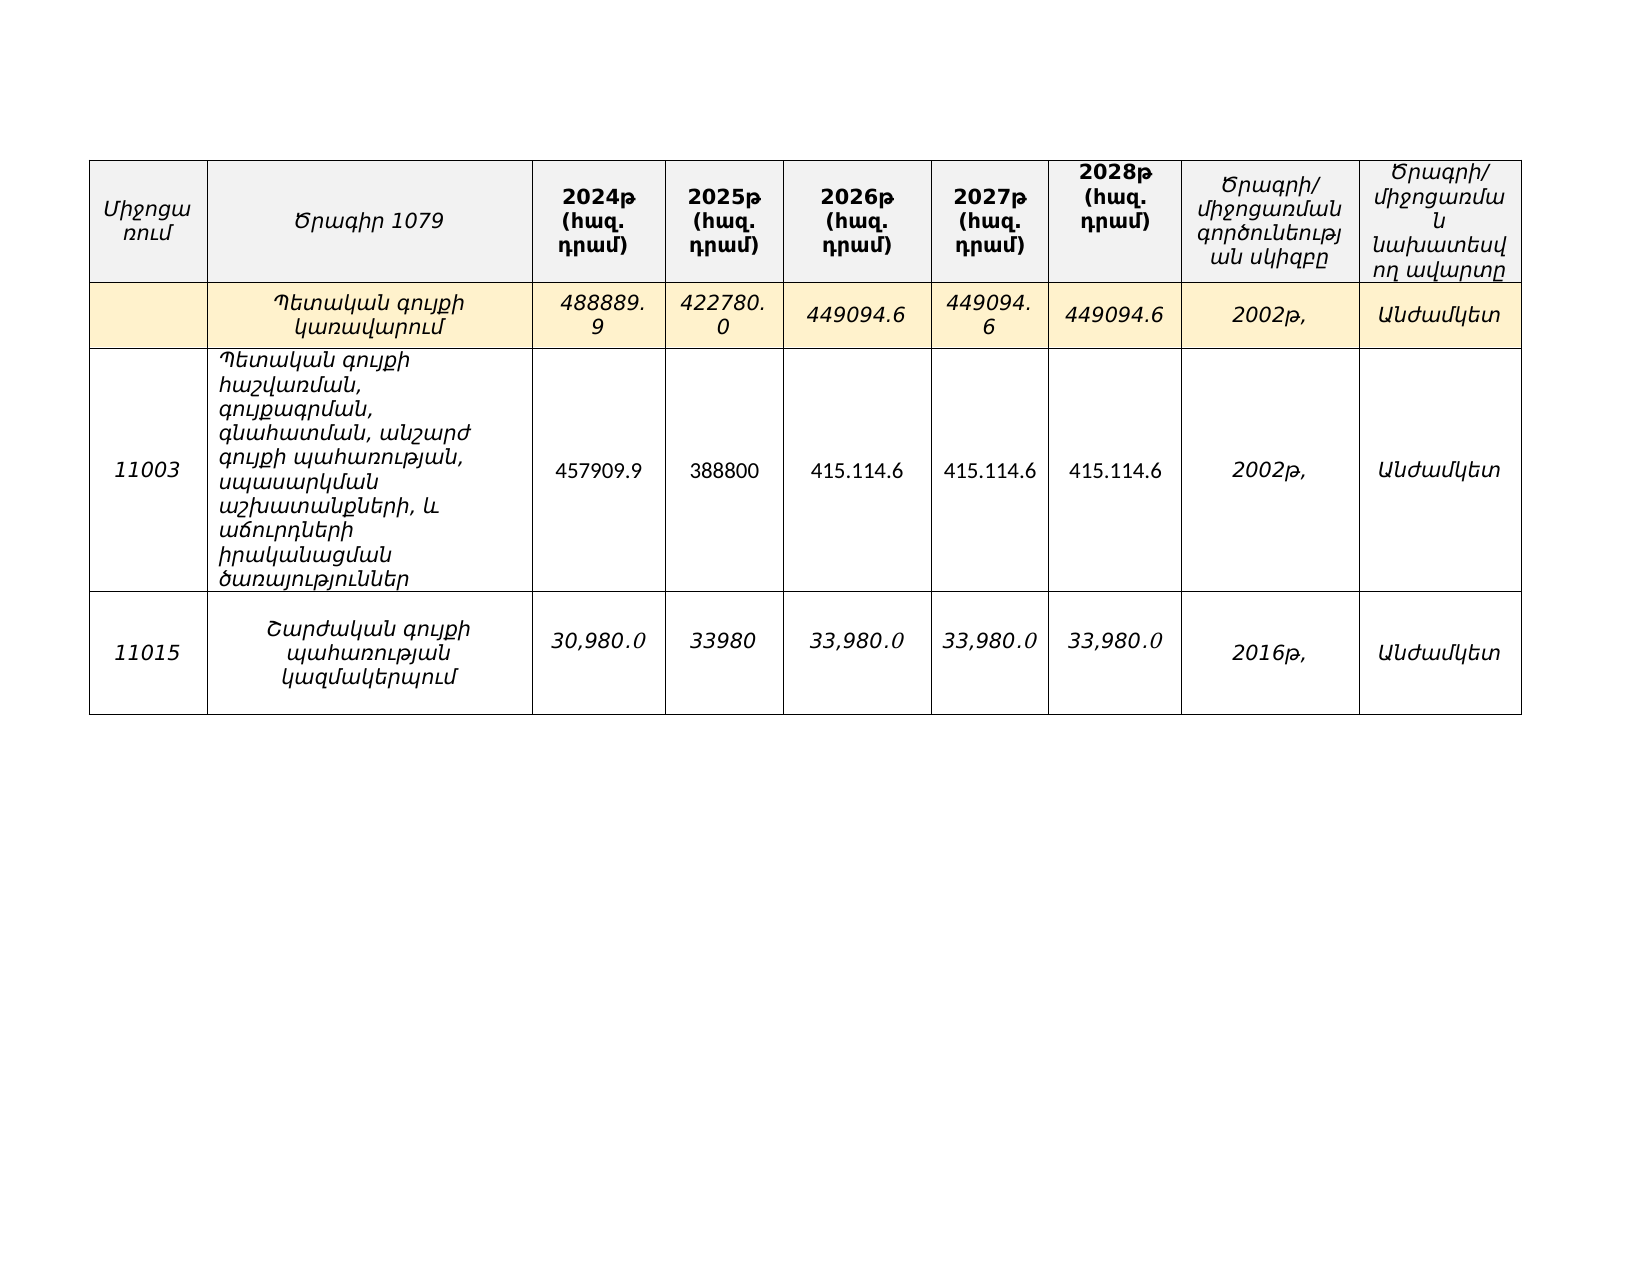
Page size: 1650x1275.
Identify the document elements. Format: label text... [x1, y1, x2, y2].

table_cell 449094.6 [784, 283, 931, 347]
table_cell 415.114.6 [932, 349, 1048, 591]
table_cell 2002թ, [1182, 283, 1359, 347]
table_cell Պետական գույքի կառավարում [208, 283, 532, 347]
table_header Միջոցառում [90, 161, 207, 282]
table_cell 33980 [666, 592, 783, 714]
table_cell Անժամկետ [1360, 592, 1521, 714]
table_header Ծրագրի/միջոցառման գործունեության սկիզբը [1182, 161, 1359, 282]
table_cell 449094.6 [932, 283, 1048, 347]
table_cell 457909.9 [533, 349, 665, 591]
table_cell 33,980․0 [1049, 592, 1181, 714]
table_cell 2016թ, [1182, 592, 1359, 714]
table_cell [90, 283, 207, 347]
table_cell 11015 [90, 592, 207, 714]
table_cell 415.114.6 [784, 349, 931, 591]
table_cell Շարժական գույքի պահառության կազմակերպում [208, 592, 532, 714]
table_cell 2002թ, [1182, 349, 1359, 591]
table_cell 33,980․0 [932, 592, 1048, 714]
table_header 2025թ (հազ. դրամ) [666, 161, 783, 282]
table_cell Պետական գույքի հաշվառման, գույքագրման, գնահատման, անշարժ գույքի պահառության, սպասարկման աշխատանքների, և աճուրդների իրականացման ծառայություններ [208, 349, 532, 591]
table_cell 415.114.6 [1049, 349, 1181, 591]
table_cell 30,980․0 [533, 592, 665, 714]
table_cell 11003 [90, 349, 207, 591]
table_cell 488889.9 [533, 283, 665, 347]
table_header Ծրագիր 1079 [208, 161, 532, 282]
table_header Ծրագրի/միջոցառման նախատեսվող ավարտը [1360, 161, 1521, 282]
table_cell 422780.0 [666, 283, 783, 347]
table_cell 33,980․0 [784, 592, 931, 714]
table_header 2024թ (հազ. դրամ) [533, 161, 665, 282]
table_cell Անժամկետ [1360, 283, 1521, 347]
table_header 2026թ (հազ. դրամ) [784, 161, 931, 282]
table_cell Անժամկետ [1360, 349, 1521, 591]
table_cell 388800 [666, 349, 783, 591]
table_cell 449094.6 [1049, 283, 1181, 347]
table_header 2027թ (հազ. դրամ) [932, 161, 1048, 282]
table_header 2028թ (հազ. դրամ) [1049, 161, 1181, 282]
